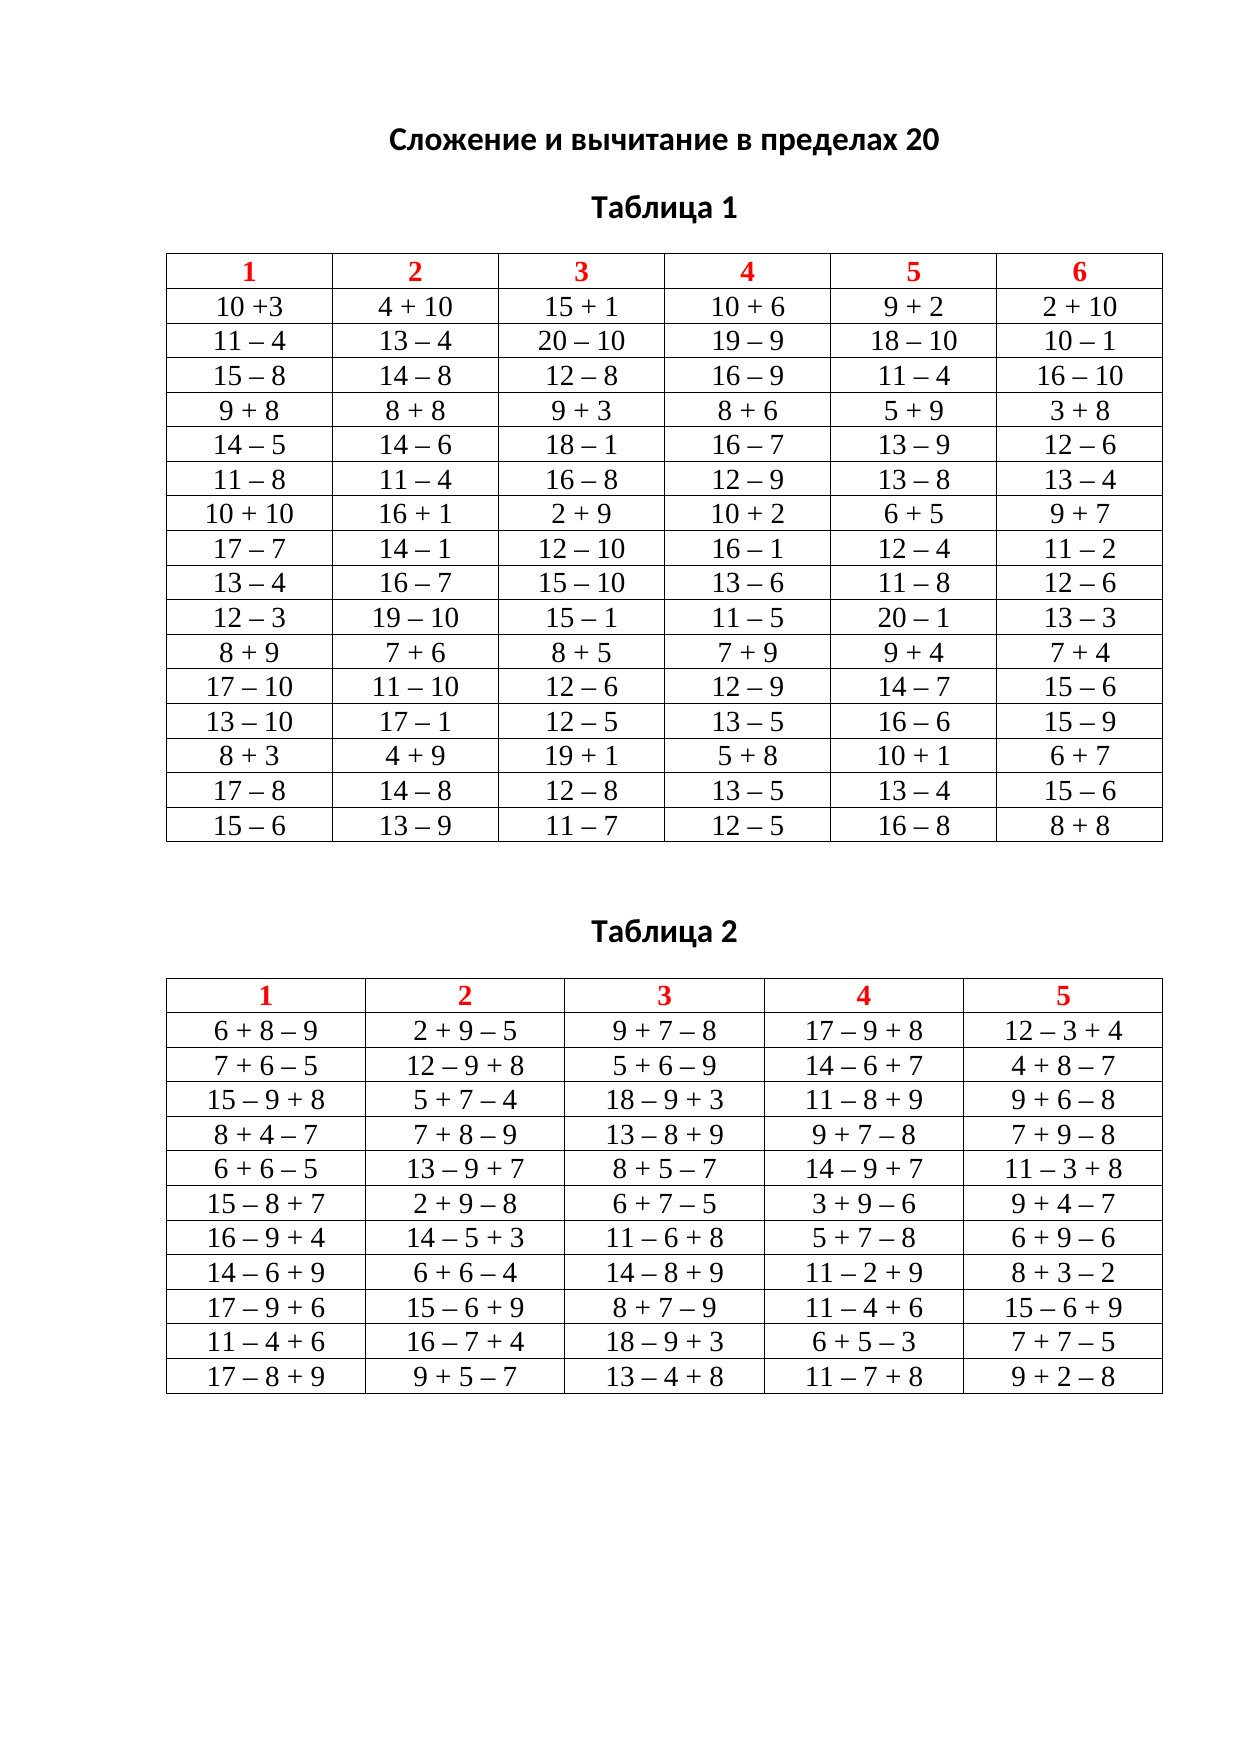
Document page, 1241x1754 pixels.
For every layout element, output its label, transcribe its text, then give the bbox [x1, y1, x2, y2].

table_cell 12 – 9 [665, 669, 830, 703]
table_cell 13 – 5 [665, 773, 830, 807]
table_cell 15 – 8 [167, 358, 332, 392]
table_cell 13 – 4 + 8 [565, 1359, 764, 1392]
table_cell 9 + 2 – 8 [964, 1359, 1162, 1392]
table_cell 16 – 7 [333, 566, 498, 599]
table_header 4 [765, 979, 963, 1012]
table_cell 15 – 9 [997, 704, 1162, 737]
table_cell 16 – 8 [831, 808, 996, 841]
table_cell 6 + 6 – 4 [366, 1255, 564, 1289]
table_cell 16 – 7 [665, 427, 830, 461]
table_cell 13 – 9 [831, 427, 996, 461]
table_cell 5 + 8 [665, 739, 830, 772]
text Сложение и вычитание в пределах 20 [177, 118, 1152, 159]
table_cell 12 – 6 [997, 427, 1162, 461]
table_cell 11 – 2 + 9 [765, 1255, 963, 1289]
table_cell 17 – 9 + 8 [765, 1013, 963, 1047]
table_cell 3 + 8 [997, 393, 1162, 426]
table_cell 11 – 8 + 9 [765, 1082, 963, 1116]
table_cell 14 – 9 + 7 [765, 1151, 963, 1185]
table_cell 10 + 10 [167, 496, 332, 530]
table_cell 15 + 1 [499, 289, 664, 322]
table_cell 10 – 1 [997, 324, 1162, 357]
table_cell 18 – 1 [499, 427, 664, 461]
table_header 5 [831, 254, 996, 288]
table_cell 4 + 10 [333, 289, 498, 322]
table_cell 12 – 6 [499, 669, 664, 703]
table_cell 12 – 4 [831, 531, 996, 564]
table_cell 20 – 10 [499, 324, 664, 357]
table_cell 16 – 7 + 4 [366, 1324, 564, 1358]
table_cell 5 + 7 – 8 [765, 1221, 963, 1254]
table_cell 11 – 4 [831, 358, 996, 392]
table_cell 12 – 3 + 4 [964, 1013, 1162, 1047]
table_cell 15 – 1 [499, 600, 664, 634]
table_cell 8 + 6 [665, 393, 830, 426]
table_cell 11 – 4 [333, 462, 498, 495]
table_cell 13 – 8 + 9 [565, 1117, 764, 1150]
table_cell 15 – 6 [167, 808, 332, 841]
table_cell 12 – 9 + 8 [366, 1048, 564, 1081]
table_cell 13 – 4 [167, 566, 332, 599]
table_cell 9 + 7 – 8 [765, 1117, 963, 1150]
table_cell 8 + 8 [997, 808, 1162, 841]
table_cell 11 – 3 + 8 [964, 1151, 1162, 1185]
table_cell 14 – 6 [333, 427, 498, 461]
table_cell 13 – 5 [665, 704, 830, 737]
table_cell 17 – 8 + 9 [167, 1359, 365, 1392]
table_cell 19 – 9 [665, 324, 830, 357]
table_cell 11 – 10 [333, 669, 498, 703]
table_cell 6 + 7 [997, 739, 1162, 772]
table_header 2 [366, 979, 564, 1012]
table_cell 6 + 8 – 9 [167, 1013, 365, 1047]
table_cell 11 – 7 + 8 [765, 1359, 963, 1392]
table_cell 11 – 4 + 6 [167, 1324, 365, 1358]
table_cell 11 – 2 [997, 531, 1162, 564]
table_cell 8 + 4 – 7 [167, 1117, 365, 1150]
table_cell 12 – 3 [167, 600, 332, 634]
table_cell 16 + 1 [333, 496, 498, 530]
table_cell 14 – 8 [333, 773, 498, 807]
table_cell 8 + 9 [167, 635, 332, 668]
table_cell 9 + 4 [831, 635, 996, 668]
table_cell 9 + 8 [167, 393, 332, 426]
table_cell 12 – 8 [499, 773, 664, 807]
table_cell 11 – 4 [167, 324, 332, 357]
table_cell 3 + 9 – 6 [765, 1186, 963, 1219]
table_cell 8 + 7 – 9 [565, 1290, 764, 1323]
table_cell 11 – 4 + 6 [765, 1290, 963, 1323]
table_cell 14 – 7 [831, 669, 996, 703]
table_cell 13 – 9 [333, 808, 498, 841]
table_cell 13 – 4 [333, 324, 498, 357]
table_cell 14 – 5 + 3 [366, 1221, 564, 1254]
table_header 2 [333, 254, 498, 288]
table_cell 16 – 1 [665, 531, 830, 564]
table_header 1 [167, 979, 365, 1012]
table_cell 2 + 9 – 8 [366, 1186, 564, 1219]
text Таблица 2 [177, 910, 1152, 951]
table_cell 17 – 7 [167, 531, 332, 564]
table_cell 8 + 5 [499, 635, 664, 668]
text Таблица 1 [177, 186, 1152, 226]
table_cell 12 – 6 [997, 566, 1162, 599]
table_header 1 [167, 254, 332, 288]
table_cell 15 – 6 + 9 [964, 1290, 1162, 1323]
table_cell 7 + 9 – 8 [964, 1117, 1162, 1150]
table_cell 8 + 3 [167, 739, 332, 772]
table_cell 9 + 2 [831, 289, 996, 322]
table_cell 18 – 10 [831, 324, 996, 357]
table_cell 9 + 7 – 8 [565, 1013, 764, 1047]
table_cell 14 – 8 + 9 [565, 1255, 764, 1289]
table_cell 19 + 1 [499, 739, 664, 772]
table_cell 14 – 1 [333, 531, 498, 564]
table_cell 15 – 6 [997, 773, 1162, 807]
table_cell 10 + 1 [831, 739, 996, 772]
table_cell 6 + 5 [831, 496, 996, 530]
table_cell 13 – 8 [831, 462, 996, 495]
table_cell 9 + 5 – 7 [366, 1359, 564, 1392]
table_cell 17 – 1 [333, 704, 498, 737]
table_cell 10 + 2 [665, 496, 830, 530]
table_cell 8 + 3 – 2 [964, 1255, 1162, 1289]
table_header 4 [665, 254, 830, 288]
table_cell 14 – 6 + 7 [765, 1048, 963, 1081]
table_cell 12 – 8 [499, 358, 664, 392]
table_cell 14 – 6 + 9 [167, 1255, 365, 1289]
table_cell 7 + 7 – 5 [964, 1324, 1162, 1358]
table_cell 13 – 3 [997, 600, 1162, 634]
table_cell 13 – 4 [831, 773, 996, 807]
table_cell 6 + 6 – 5 [167, 1151, 365, 1185]
table_cell 7 + 6 [333, 635, 498, 668]
table_cell 15 – 8 + 7 [167, 1186, 365, 1219]
table_cell 7 + 9 [665, 635, 830, 668]
table_cell 13 – 6 [665, 566, 830, 599]
table_header 6 [997, 254, 1162, 288]
table_cell 9 + 6 – 8 [964, 1082, 1162, 1116]
table_cell 15 – 6 [997, 669, 1162, 703]
table_cell 18 – 9 + 3 [565, 1082, 764, 1116]
table_cell 16 – 9 + 4 [167, 1221, 365, 1254]
table_cell 8 + 5 – 7 [565, 1151, 764, 1185]
table_cell 9 + 3 [499, 393, 664, 426]
table_cell 13 – 9 + 7 [366, 1151, 564, 1185]
table_cell 19 – 10 [333, 600, 498, 634]
table_cell 17 – 8 [167, 773, 332, 807]
table_cell 16 – 6 [831, 704, 996, 737]
table_cell 17 – 10 [167, 669, 332, 703]
table_cell 16 – 9 [665, 358, 830, 392]
table_header 3 [499, 254, 664, 288]
table_cell 11 – 7 [499, 808, 664, 841]
table_header 3 [565, 979, 764, 1012]
table_cell 15 – 6 + 9 [366, 1290, 564, 1323]
table_cell 14 – 8 [333, 358, 498, 392]
table_cell 8 + 8 [333, 393, 498, 426]
table_cell 6 + 7 – 5 [565, 1186, 764, 1219]
table_cell 16 – 10 [997, 358, 1162, 392]
table_cell 11 – 8 [167, 462, 332, 495]
table_cell 15 – 9 + 8 [167, 1082, 365, 1116]
table_cell 6 + 5 – 3 [765, 1324, 963, 1358]
table_cell 10 + 6 [665, 289, 830, 322]
table_cell 9 + 4 – 7 [964, 1186, 1162, 1219]
table_cell 4 + 9 [333, 739, 498, 772]
table_cell 20 – 1 [831, 600, 996, 634]
table_cell 16 – 8 [499, 462, 664, 495]
table_cell 7 + 6 – 5 [167, 1048, 365, 1081]
table_cell 2 + 10 [997, 289, 1162, 322]
table_cell 13 – 10 [167, 704, 332, 737]
table_cell 10 +3 [167, 289, 332, 322]
table_cell 6 + 9 – 6 [964, 1221, 1162, 1254]
table_cell 11 – 6 + 8 [565, 1221, 764, 1254]
table_cell 4 + 8 – 7 [964, 1048, 1162, 1081]
table_header 5 [964, 979, 1162, 1012]
table_cell 5 + 7 – 4 [366, 1082, 564, 1116]
table_cell 5 + 6 – 9 [565, 1048, 764, 1081]
table_cell 17 – 9 + 6 [167, 1290, 365, 1323]
table_cell 14 – 5 [167, 427, 332, 461]
table_cell 5 + 9 [831, 393, 996, 426]
table_cell 11 – 5 [665, 600, 830, 634]
table_cell 18 – 9 + 3 [565, 1324, 764, 1358]
table_cell 13 – 4 [997, 462, 1162, 495]
table_cell 7 + 8 – 9 [366, 1117, 564, 1150]
table_cell 11 – 8 [831, 566, 996, 599]
table_cell 2 + 9 – 5 [366, 1013, 564, 1047]
table_cell 12 – 5 [499, 704, 664, 737]
table_cell 2 + 9 [499, 496, 664, 530]
table_cell 15 – 10 [499, 566, 664, 599]
table_cell 12 – 9 [665, 462, 830, 495]
table_cell 7 + 4 [997, 635, 1162, 668]
table_cell 12 – 5 [665, 808, 830, 841]
table_cell 12 – 10 [499, 531, 664, 564]
table_cell 9 + 7 [997, 496, 1162, 530]
